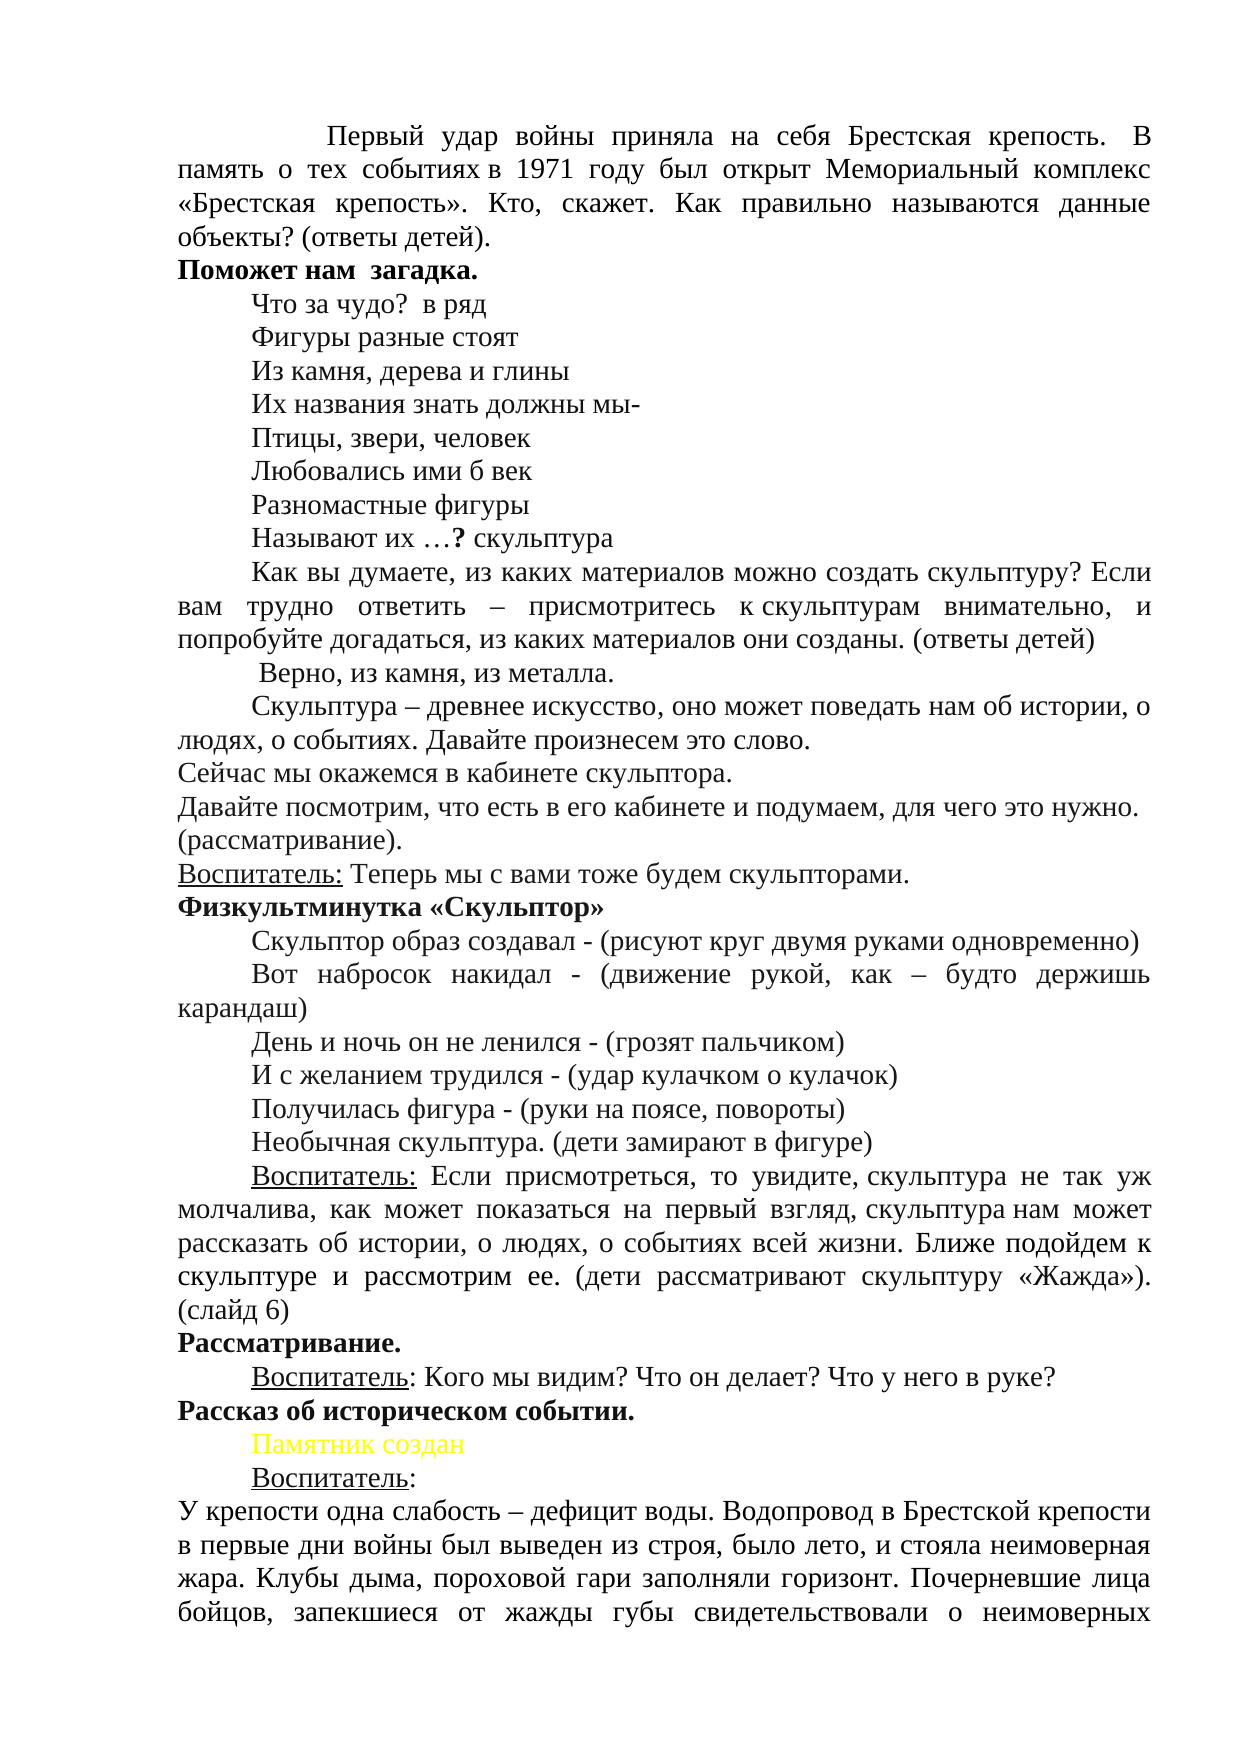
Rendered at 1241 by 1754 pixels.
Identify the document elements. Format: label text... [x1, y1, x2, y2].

text Птицы, звери, человек [177, 420, 1152, 453]
text Физкультминутка «Скульптор» [177, 889, 1152, 923]
text Из камня, дерева и глины [177, 353, 1152, 386]
text Как вы думаете, из каких материалов можно создать скульптуру? Если вам трудно ответить – присмотритесь к скульптурам внимательно, и попробуйте догадаться, из каких материалов они созданы. (ответы детей) [177, 554, 1152, 655]
text Называют их …? скульптура [177, 521, 1152, 554]
text Воспитатель: [177, 1460, 1152, 1493]
text Памятник создан [177, 1426, 1152, 1460]
text Что за чудо? в ряд [177, 286, 1152, 319]
text Воспитатель: Теперь мы с вами тоже будем скульпторами. [177, 856, 1152, 889]
text (рассматривание). [177, 822, 1152, 856]
text Первый удар войны приняла на себя Брестская крепость. В память о тех событиях в 1971 году был открыт Мемориальный комплекс «Брестская крепость». Кто, скажет. Как правильно называются данные объекты? (ответы детей). [177, 118, 1152, 252]
text Их названия знать должны мы- [177, 386, 1152, 420]
text Рассматривание. [177, 1326, 1152, 1359]
text Поможет нам загадка. [177, 252, 1152, 286]
text День и ночь он не ленился - (грозят пальчиком) [177, 1024, 1152, 1057]
text Верно, из камня, из металла. [177, 655, 1152, 688]
text Скульптура – древнее искусство, оно может поведать нам об истории, о людях, о событиях. Давайте произнесем это слово. [177, 688, 1152, 755]
text Давайте посмотрим, что есть в его кабинете и подумаем, для чего это нужно. [177, 789, 1152, 822]
text Воспитатель: Если присмотреться, то увидите, скульптура не так уж молчалива, как может показаться на первый взгляд, скульптура нам может рассказать об истории, о людях, о событиях всей жизни. Ближе подойдем к скульптуре и рассмотрим ее. (дети рассматривают скульптуру «Жажда»). (слайд 6) [177, 1158, 1152, 1326]
text Любовались ими б век [177, 453, 1152, 487]
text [177, 1493, 1152, 1627]
text Скульптор образ создавал - (рисуют круг двумя руками одновременно) [177, 923, 1152, 957]
text Сейчас мы окажемся в кабинете скульптора. [177, 755, 1152, 789]
text Разномастные фигуры [177, 487, 1152, 521]
text И с желанием трудился - (удар кулачком о кулачок) [177, 1057, 1152, 1091]
text Фигуры разные стоят [177, 319, 1152, 353]
text Получилась фигура - (руки на поясе, повороты) [177, 1091, 1152, 1124]
text Необычная скульптура. (дети замирают в фигуре) [177, 1124, 1152, 1158]
text Рассказ об историческом событии. [177, 1393, 1152, 1426]
text Воспитатель: Кого мы видим? Что он делает? Что у него в руке? [177, 1359, 1152, 1393]
text Вот набросок накидал - (движение рукой, как – будто держишь карандаш) [177, 957, 1152, 1024]
